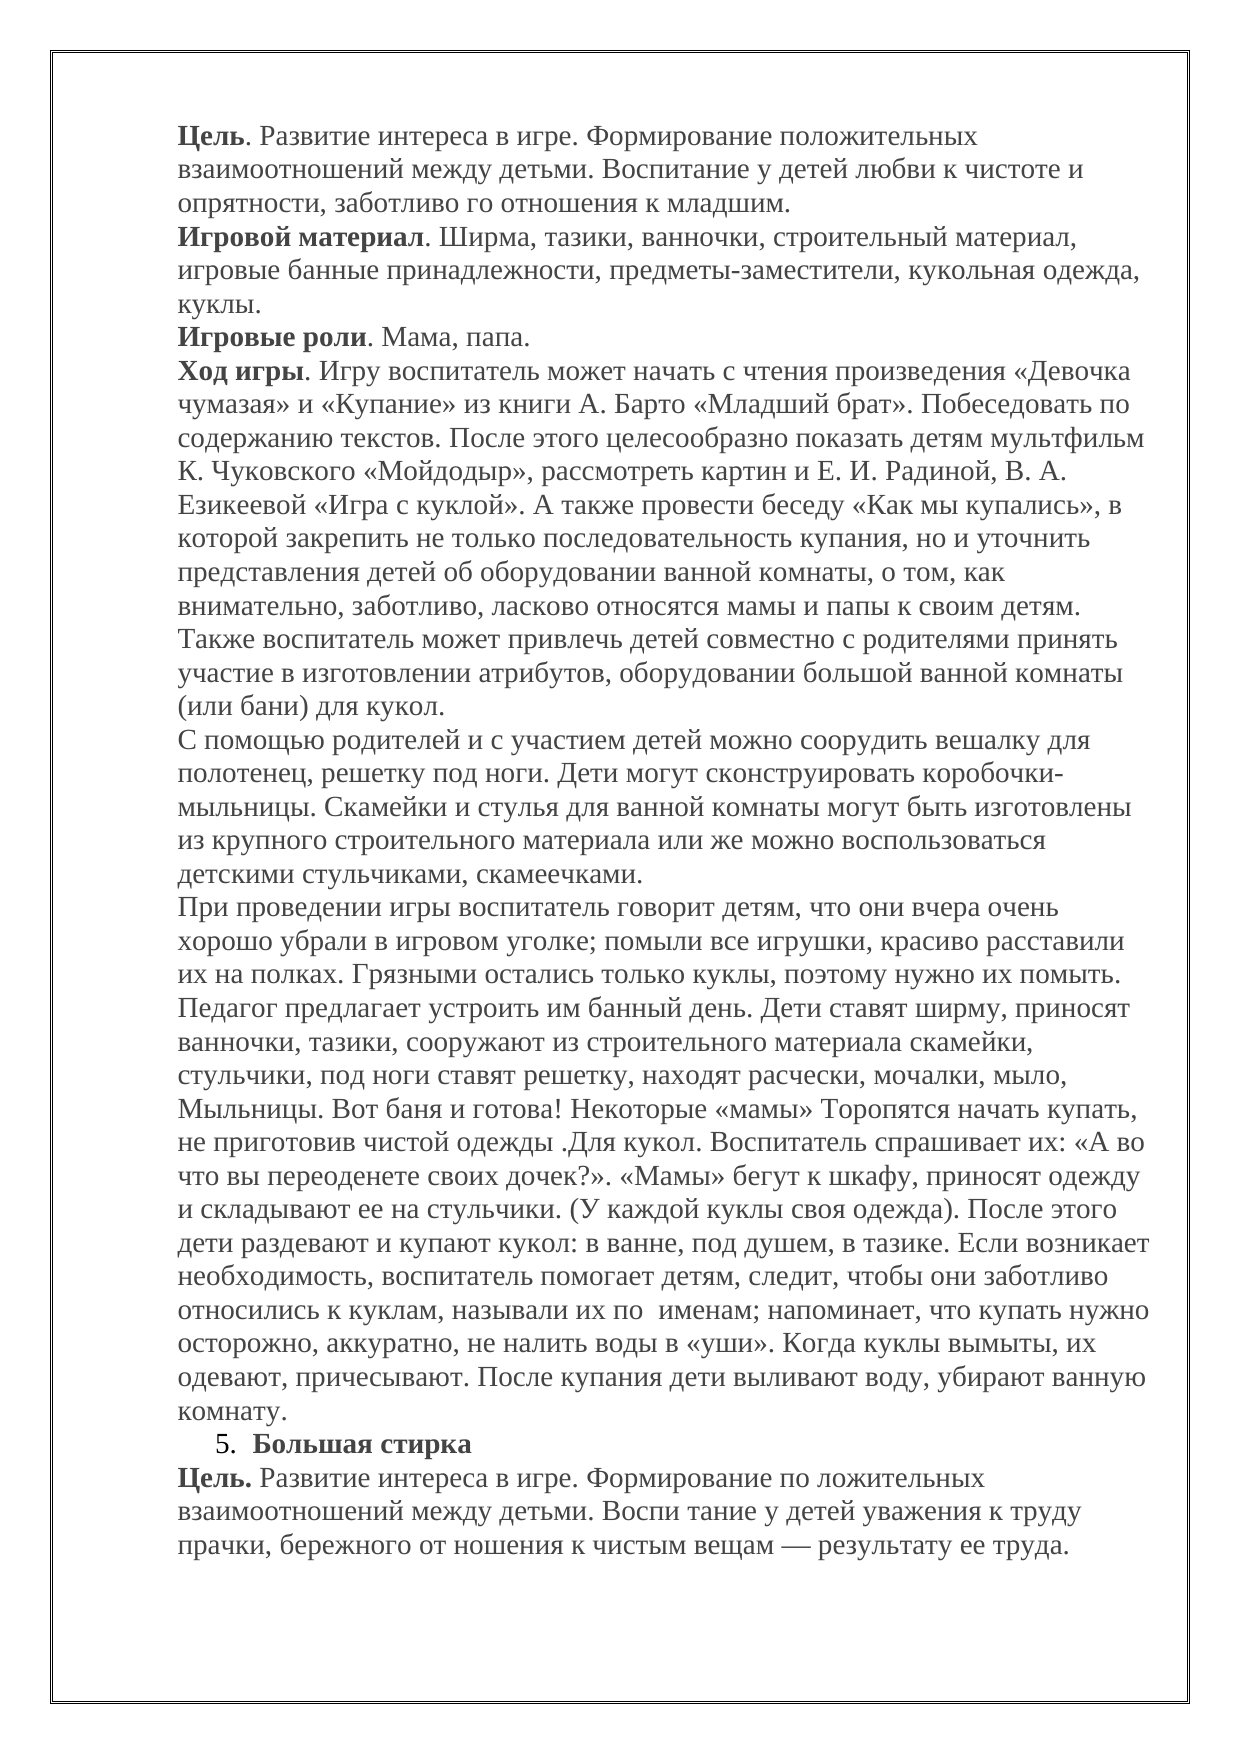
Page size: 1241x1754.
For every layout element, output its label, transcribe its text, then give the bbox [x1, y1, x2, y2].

list Большая стирка [215, 1426, 1152, 1460]
text Цель. Развитие интереса в игре. Формирование по ложительных взаимоотношений между детьми. Воспи тание у детей уважения к труду прачки, бережного от ношения к чистым вещам — результату ее труда. [177, 1460, 1152, 1560]
text С помощью родителей и с участием детей можно соорудить вешалку для полотенец, решетку под ноги. Дети могут сконструировать коробочки-мыльницы. Скамейки и стулья для ванной комнаты могут быть изготовлены из крупного строительного материала или же можно воспользоваться детскими стульчиками, скамеечками. [177, 722, 1152, 889]
text При проведении игры воспитатель говорит детям, что они вчера очень хорошо убрали в игровом уголке; помыли все игрушки, красиво расставили их на полках. Грязными остались только куклы, поэтому нужно их помыть. Педагог предлагает устроить им банный день. Дети ставят ширму, приносят ванночки, тазики, сооружают из строительного материала скамейки, стульчики, под ноги ставят решетку, находят расчески, мочалки, мыло, Мыльницы. Вот баня и готова! Некоторые «мамы» Торопятся начать купать, не приготовив чистой одежды .Для кукол. Воспитатель спрашивает их: «А во что вы переоденете своих дочек?». «Мамы» бегут к шкафу, приносят одежду и складывают ее на стульчики. (У каждой куклы своя одежда). После этого дети раздевают и купают кукол: в ванне, под душем, в тазике. Если возникает необходимость, воспитатель помогает детям, следит, чтобы они заботливо относились к куклам, называли их по именам; напоминает, что купать нужно осторожно, аккуратно, не налить воды в «уши». Когда куклы вымыты, их одевают, причесывают. После купания дети выливают воду, убирают ванную комнату. [177, 889, 1152, 1426]
text Игровые роли. Мама, папа. [177, 319, 1152, 353]
text Ход игры. Игру воспитатель может начать с чтения произведения «Девочка чумазая» и «Купание» из книги А. Барто «Младший брат». Побеседовать по содержанию текстов. После этого целесообразно показать детям мультфильм К. Чуковского «Мойдодыр», рассмотреть картин и Е. И. Радиной, В. А. Езикеевой «Игра с куклой». А также провести беседу «Как мы купались», в которой закрепить не только последовательность купания, но и уточнить представления детей об оборудовании ванной комнаты, о том, как внимательно, заботливо, ласково относятся мамы и папы к своим детям. Также воспитатель может привлечь детей совместно с родителями принять участие в изготовлении атрибутов, оборудовании большой ванной комнаты (или бани) для кукол. [177, 353, 1152, 722]
text Игровой материал. Ширма, тазики, ванночки, строительный материал, игровые банные принадлежности, предметы-заместители, кукольная одежда, куклы. [177, 219, 1152, 319]
text Цель. Развитие интереса в игре. Формирование положительных взаимоотношений между детьми. Воспитание у детей любви к чистоте и опрятности, заботливо го отношения к младшим. [177, 118, 1152, 219]
